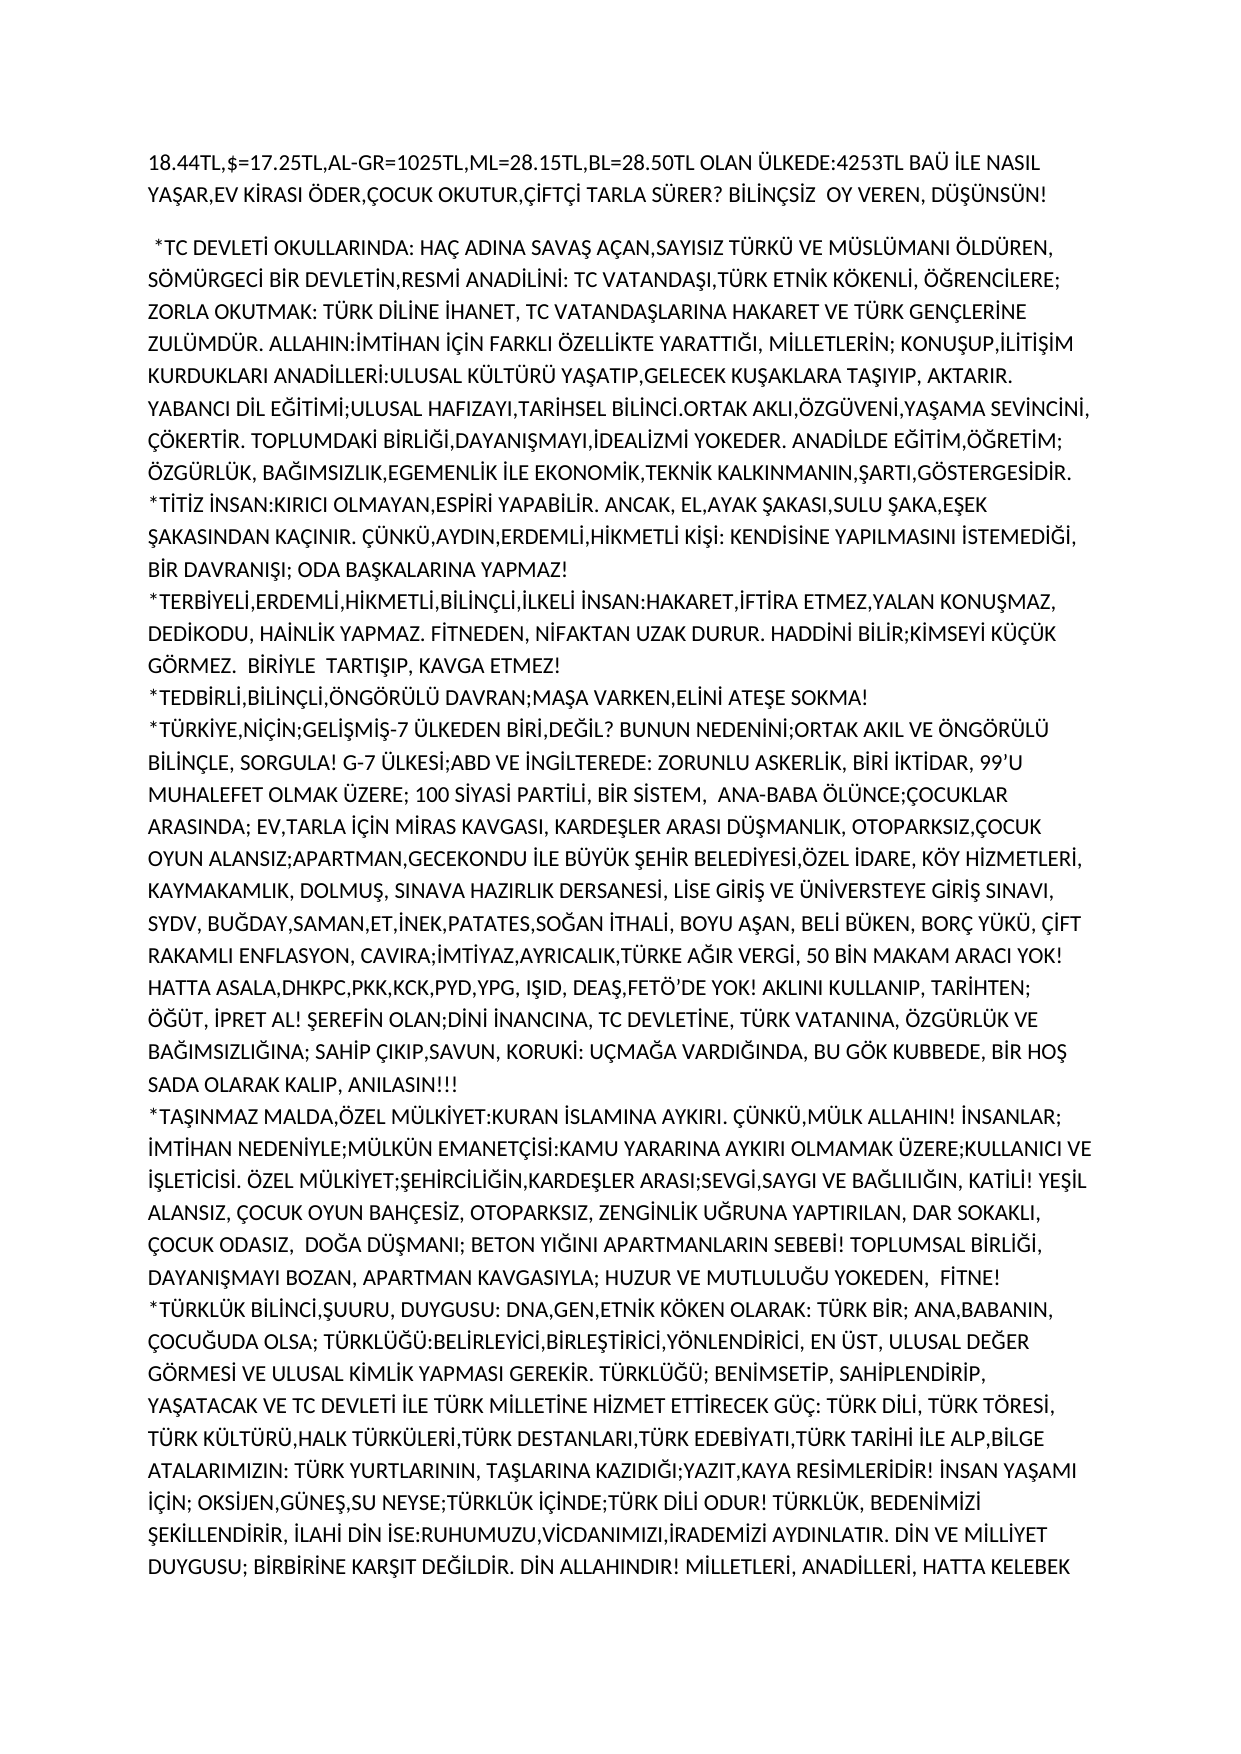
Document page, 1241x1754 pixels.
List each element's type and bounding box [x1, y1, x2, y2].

text [148, 233, 1093, 1581]
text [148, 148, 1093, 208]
